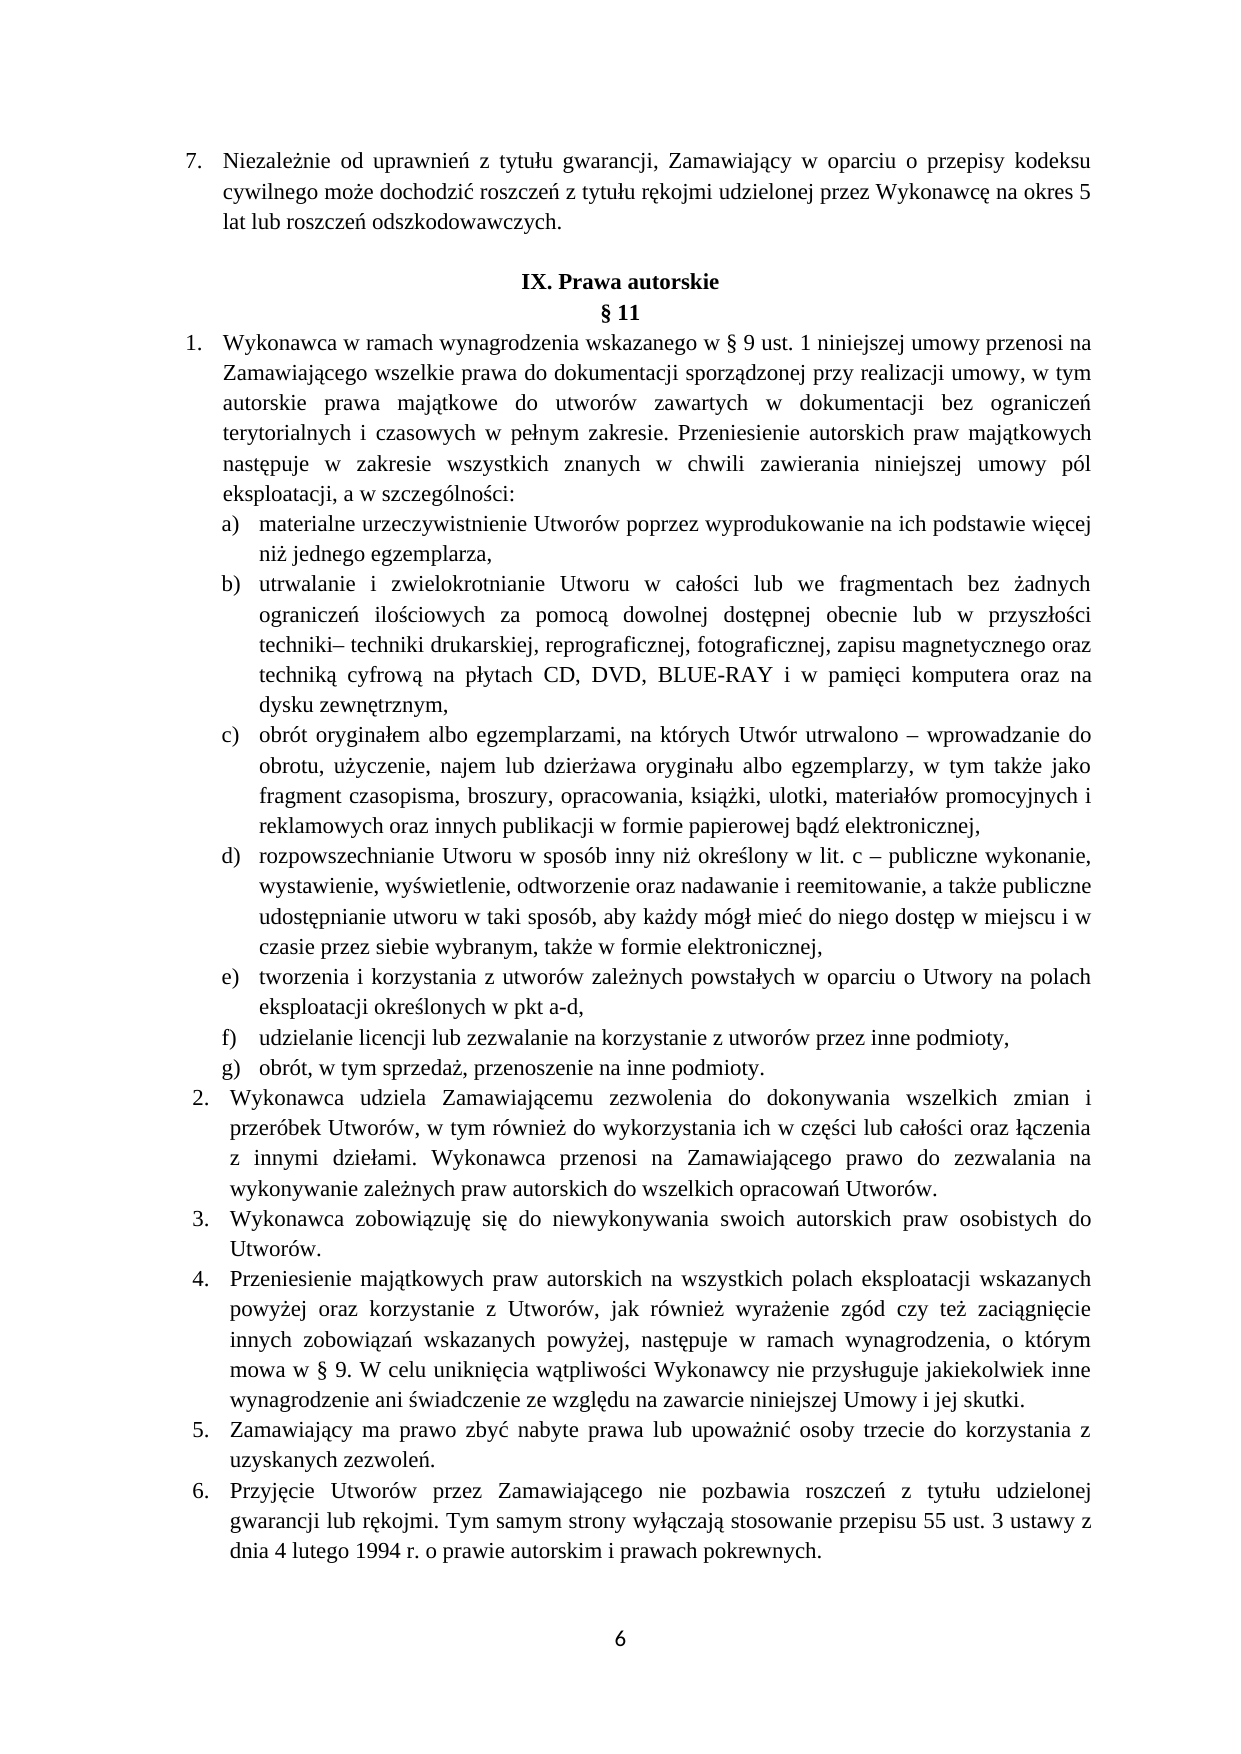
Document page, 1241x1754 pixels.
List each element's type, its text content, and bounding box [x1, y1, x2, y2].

list obrót, w tym sprzedaż, przenoszenie na inne podmioty. [221, 1054, 1093, 1080]
list rozpowszechnianie Utworu w sposób inny niż określony w lit. c – publiczne wykonanie, wystawienie, wyświetlenie, odtworzenie oraz nadawanie i reemitowanie, a także publiczne udostępnianie utworu w taki sposób, aby każdy mógł mieć do niego dostęp w miejscu i w czasie przez siebie wybranym, także w formie elektronicznej, [221, 842, 1093, 959]
list Niezależnie od uprawnień z tytułu gwarancji, Zamawiający w oparciu o przepisy kodeksu cywilnego może dochodzić roszczeń z tytułu rękojmi udzielonej przez Wykonawcę na okres 5 lat lub roszczeń odszkodowawczych. [185, 148, 1093, 234]
text § 11 [148, 299, 1093, 325]
list tworzenia i korzystania z utworów zależnych powstałych w oparciu o Utwory na polach eksploatacji określonych w pkt a-d, [221, 963, 1093, 1020]
list utrwalanie i zwielokrotnianie Utworu w całości lub we fragmentach bez żadnych ograniczeń ilościowych za pomocą dowolnej dostępnej obecnie lub w przyszłości techniki– techniki drukarskiej, reprograficznej, fotograficznej, zapisu magnetycznego oraz techniką cyfrową na płytach CD, DVD, BLUE-RAY i w pamięci komputera oraz na dysku zewnętrznym, [221, 571, 1093, 718]
list udzielanie licencji lub zezwalanie na korzystanie z utworów przez inne podmioty, [221, 1024, 1093, 1050]
list Wykonawca udziela Zamawiającemu zezwolenia do dokonywania wszelkich zmian i przeróbek Utworów, w tym również do wykorzystania ich w części lub całości oraz łączenia z innymi dziełami. Wykonawca przenosi na Zamawiającego prawo do zezwalania na wykonywanie zależnych praw autorskich do wszelkich opracowań Utworów. [192, 1084, 1093, 1201]
list materialne urzeczywistnienie Utworów poprzez wyprodukowanie na ich podstawie więcej niż jednego egzemplarza, [221, 510, 1093, 567]
list Przeniesienie majątkowych praw autorskich na wszystkich polach eksploatacji wskazanych powyżej oraz korzystanie z Utworów, jak również wyrażenie zgód czy też zaciągnięcie innych zobowiązań wskazanych powyżej, następuje w ramach wynagrodzenia, o którym mowa w § 9. W celu uniknięcia wątpliwości Wykonawcy nie przysługuje jakiekolwiek inne wynagrodzenie ani świadczenie ze względu na zawarcie niniejszej Umowy i jej skutki. [192, 1265, 1093, 1412]
list Wykonawca zobowiązuję się do niewykonywania swoich autorskich praw osobistych do Utworów. [192, 1205, 1093, 1261]
list Przyjęcie Utworów przez Zamawiającego nie pozbawia roszczeń z tytułu udzielonej gwarancji lub rękojmi. Tym samym strony wyłączają stosowanie przepisu 55 ust. 3 ustawy z dnia 4 lutego 1994 r. o prawie autorskim i prawach pokrewnych. [192, 1477, 1093, 1563]
list obrót oryginałem albo egzemplarzami, na których Utwór utrwalono – wprowadzanie do obrotu, użyczenie, najem lub dzierżawa oryginału albo egzemplarzy, w tym także jako fragment czasopisma, broszury, opracowania, książki, ulotki, materiałów promocyjnych i reklamowych oraz innych publikacji w formie papierowej bądź elektronicznej, [221, 722, 1093, 838]
list Zamawiający ma prawo zbyć nabyte prawa lub upoważnić osoby trzecie do korzystania z uzyskanych zezwoleń. [192, 1416, 1093, 1473]
text IX. Prawa autorskie [148, 268, 1093, 295]
list Wykonawca w ramach wynagrodzenia wskazanego w § 9 ust. 1 niniejszej umowy przenosi na Zamawiającego wszelkie prawa do dokumentacji sporządzonej przy realizacji umowy, w tym autorskie prawa majątkowe do utworów zawartych w dokumentacji bez ograniczeń terytorialnych i czasowych w pełnym zakresie. Przeniesienie autorskich praw majątkowych następuje w zakresie wszystkich znanych w chwili zawierania niniejszej umowy pól eksploatacji, a w szczególności: [185, 329, 1093, 506]
